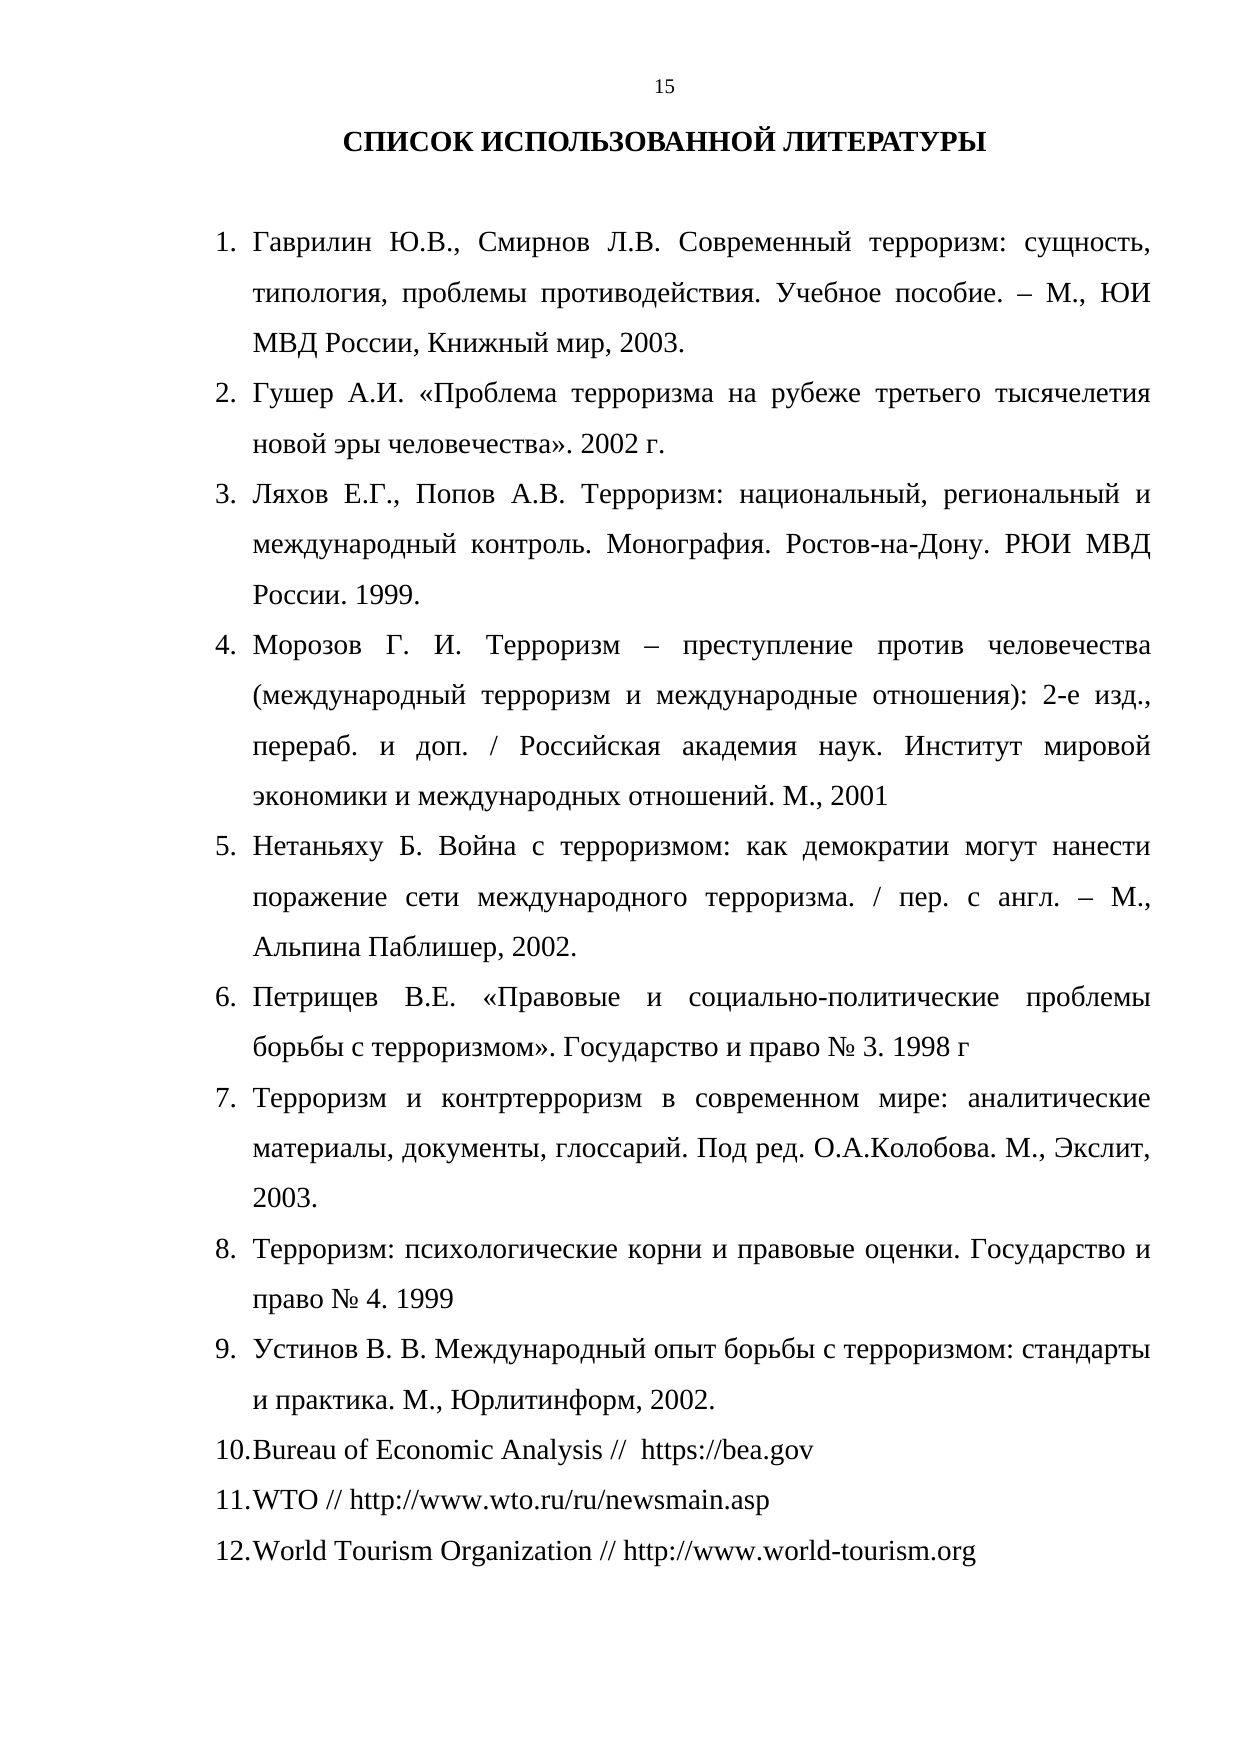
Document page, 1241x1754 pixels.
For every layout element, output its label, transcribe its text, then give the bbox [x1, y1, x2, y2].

list Терроризм и контртерроризм в современном мире: аналитические материалы, документы, глоссарий. Под ред. О.А.Колобова. М., Экслит, 2003. [215, 1080, 1152, 1214]
list WTO // http://www.wto.ru/ru/newsmain.asp [215, 1482, 1152, 1516]
list Терроризм: психологические корни и правовые оценки. Государство и право № 4. 1999 [215, 1231, 1152, 1315]
list Петрищев В.Е. «Правовые и социально-политические проблемы борьбы с терроризмом». Государство и право № 3. [215, 979, 1152, 1063]
list Bureau of Economic Analysis // https://bea.gov [215, 1432, 1152, 1466]
list Морозов Г. И. Терроризм – преступление против человечества (международный терроризм и международные отношения): 2-е изд., перераб. и доп. / Российская академия наук. Институт мировой экономики и международных отношений. М., 2001 [215, 627, 1152, 812]
list World Tourism Organization // http://www.world-tourism.org [215, 1533, 1152, 1566]
list Нетаньяху Б. Война с терроризмом: как демократии могут нанести поражение сети международного терроризма. / пер. с англ. – М., Альпина Паблишер, 2002. [215, 828, 1152, 962]
text СПИСОК ИСПОЛЬЗОВАННОЙ ЛИТЕРАТУРЫ [177, 124, 1152, 157]
list Устинов В. В. Международный опыт борьбы с терроризмом: стандарты и практика. М., Юрлитинформ, 2002. [215, 1331, 1152, 1415]
list Ляхов Е.Г., Попов А.В. Терроризм: национальный, региональный и международный контроль. Монография. Ростов-на-Дону. РЮИ МВД России. 1999. [215, 476, 1152, 610]
list Гаврилин Ю.В., Смирнов Л.В. Современный терроризм: сущность, типология, проблемы противодействия. Учебное пособие. – М., ЮИ МВД России, Книжный мир, 2003. [215, 224, 1152, 359]
list Гушер А.И. «Проблема терроризма на рубеже третьего тысячелетия новой эры человечества». . [215, 376, 1152, 459]
